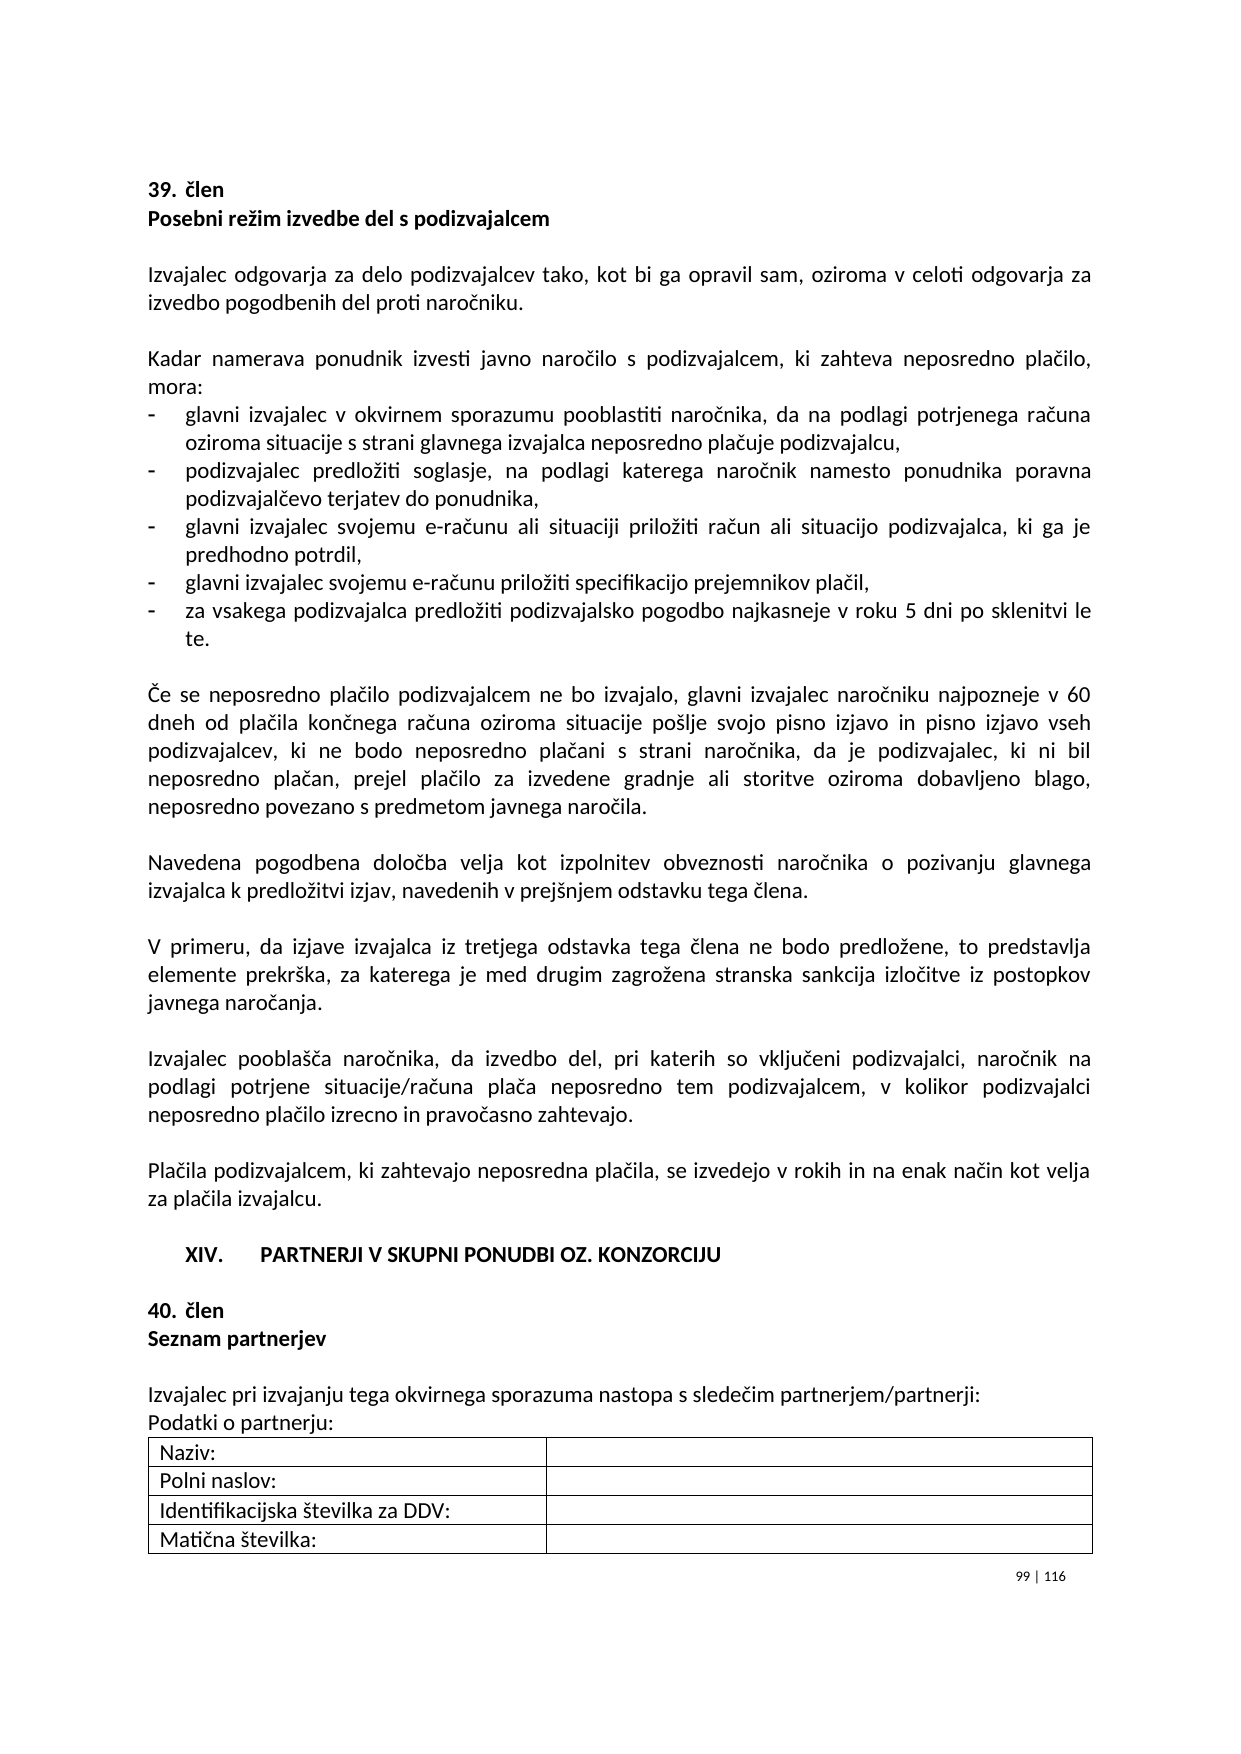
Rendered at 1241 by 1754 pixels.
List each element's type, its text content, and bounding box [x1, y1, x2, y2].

table_cell [547, 1496, 1092, 1524]
text Plačila podizvajalcem, ki zahtevajo neposredna plačila, se izvedejo v rokih in na enak način kot velja za plačila izvajalcu. [148, 1156, 1093, 1212]
table_cell Identifikacijska številka za DDV: [149, 1496, 546, 1524]
list člen [148, 1296, 1093, 1324]
list PARTNERJI V SKUPNI PONUDBI OZ. KONZORCIJU [185, 1240, 1093, 1268]
table_cell Polni naslov: [149, 1467, 546, 1495]
text Navedena pogodbena določba velja kot izpolnitev obveznosti naročnika o pozivanju glavnega izvajalca k predložitvi izjav, navedenih v prejšnjem odstavku tega člena. [148, 848, 1093, 904]
list glavni izvajalec v okvirnem sporazumu pooblastiti naročnika, da na podlagi potrjenega računa oziroma situacije s strani glavnega izvajalca neposredno plačuje podizvajalcu, [148, 400, 1093, 456]
list za vsakega podizvajalca predložiti podizvajalsko pogodbo najkasneje v roku 5 dni po sklenitvi le te. [148, 596, 1093, 652]
text Če se neposredno plačilo podizvajalcem ne bo izvajalo, glavni izvajalec naročniku najpozneje v 60 dneh od plačila končnega računa oziroma situacije pošlje svojo pisno izjavo in pisno izjavo vseh podizvajalcev, ki ne bodo neposredno plačani s strani naročnika, da je podizvajalec, ki ni bil neposredno plačan, prejel plačilo za izvedene gradnje ali storitve oziroma dobavljeno blago, neposredno povezano s predmetom javnega naročila. [148, 680, 1093, 820]
table_cell [547, 1467, 1092, 1495]
text Kadar namerava ponudnik izvesti javno naročilo s podizvajalcem, ki zahteva neposredno plačilo, mora: [148, 344, 1093, 400]
table_header Naziv: [149, 1438, 546, 1466]
text Izvajalec pooblašča naročnika, da izvedbo del, pri katerih so vključeni podizvajalci, naročnik na podlagi potrjene situacije/računa plača neposredno tem podizvajalcem, v kolikor podizvajalci neposredno plačilo izrecno in pravočasno zahtevajo. [148, 1044, 1093, 1128]
list glavni izvajalec svojemu e-računu ali situaciji priložiti račun ali situacijo podizvajalca, ki ga je predhodno potrdil, [148, 512, 1093, 568]
text Podatki o partnerju: [148, 1408, 1093, 1437]
text Seznam partnerjev [148, 1324, 1093, 1352]
text Posebni režim izvedbe del s podizvajalcem [148, 204, 1093, 232]
list člen [148, 176, 1093, 204]
text Izvajalec odgovarja za delo podizvajalcev tako, kot bi ga opravil sam, oziroma v celoti odgovarja za izvedbo pogodbenih del proti naročniku. [148, 260, 1093, 316]
list glavni izvajalec svojemu e-računu priložiti specifikacijo prejemnikov plačil, [148, 568, 1093, 596]
table_header [547, 1438, 1092, 1466]
table_cell Matična številka: [149, 1525, 546, 1553]
text Izvajalec pri izvajanju tega okvirnega sporazuma nastopa s sledečim partnerjem/partnerji: [148, 1381, 1093, 1408]
text V primeru, da izjave izvajalca iz tretjega odstavka tega člena ne bodo predložene, to predstavlja elemente prekrška, za katerega je med drugim zagrožena stranska sankcija izločitve iz postopkov javnega naročanja. [148, 932, 1093, 1016]
list podizvajalec predložiti soglasje, na podlagi katerega naročnik namesto ponudnika poravna podizvajalčevo terjatev do ponudnika, [148, 456, 1093, 512]
table_cell [547, 1525, 1092, 1553]
